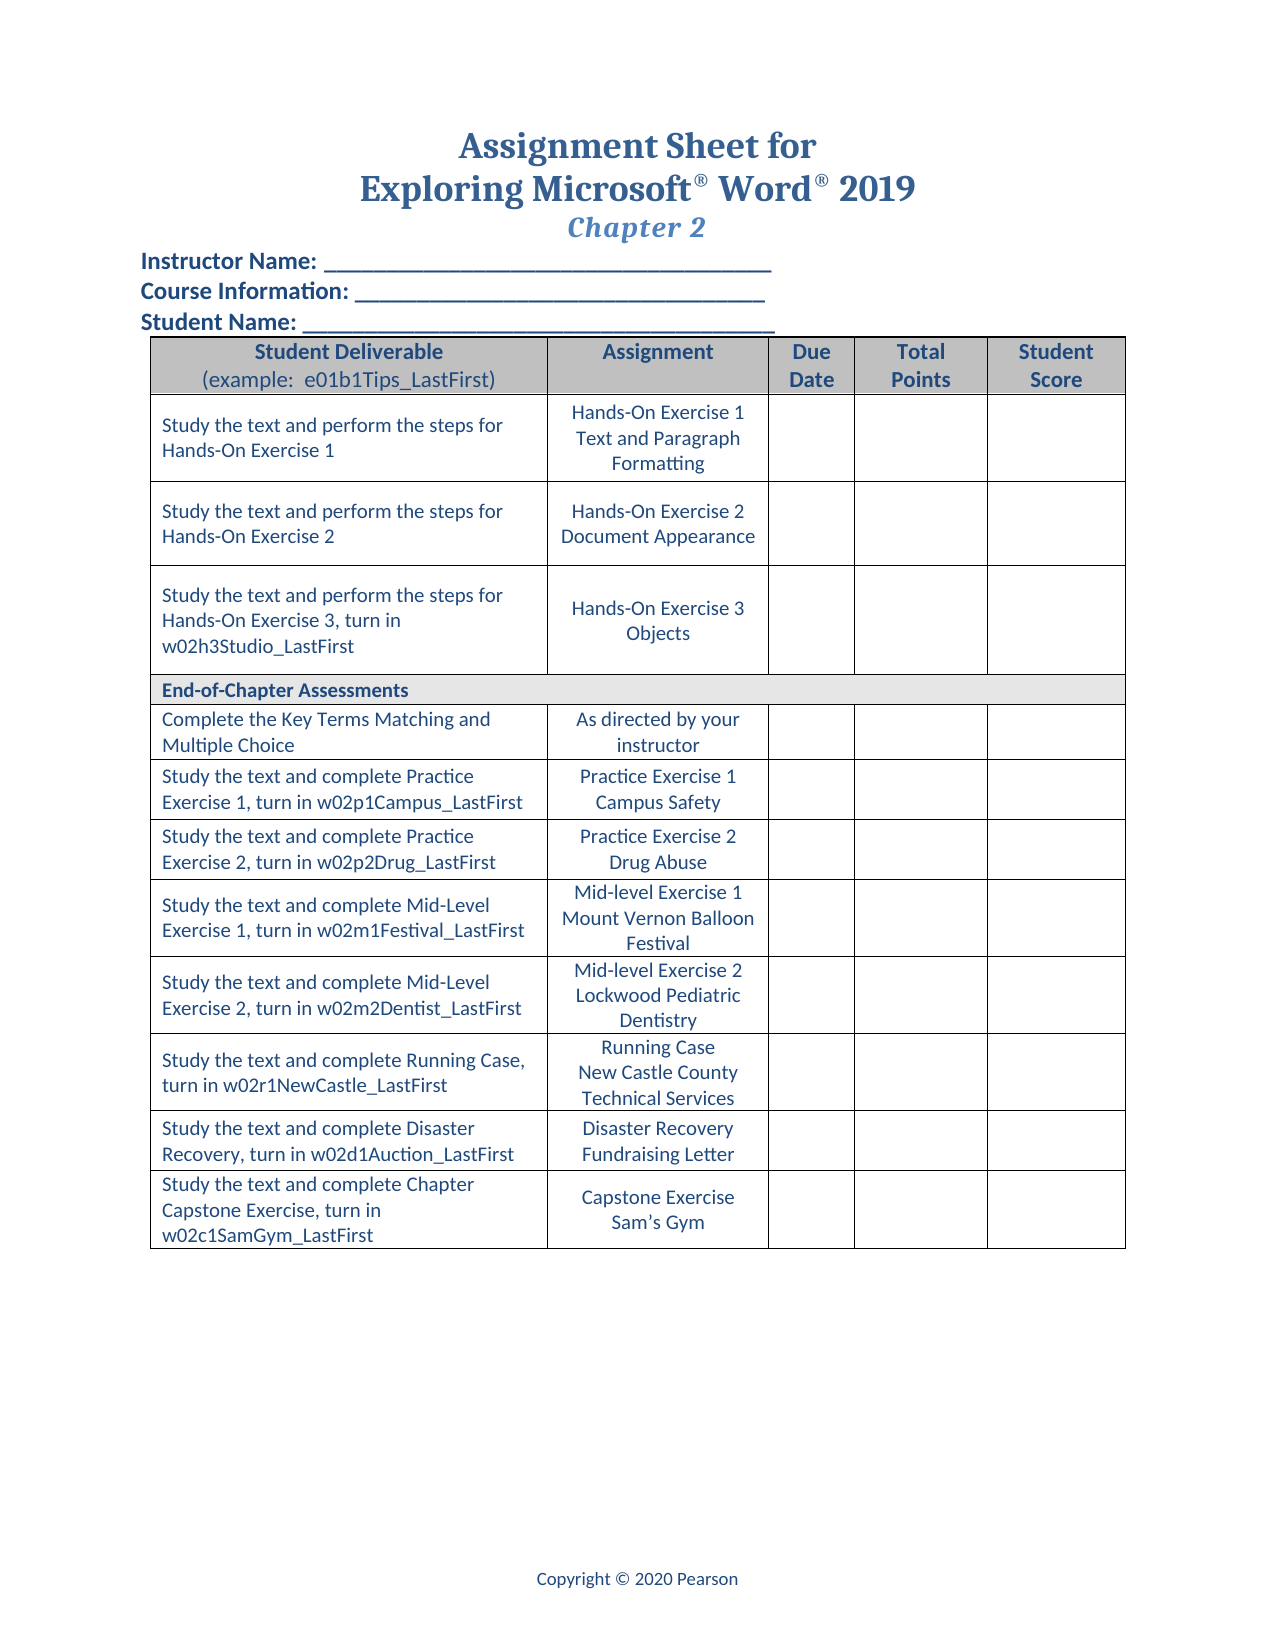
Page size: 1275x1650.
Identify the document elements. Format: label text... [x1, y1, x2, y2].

table_cell [988, 760, 1125, 818]
table_cell [769, 820, 854, 878]
table_cell Study the text and complete Practice Exercise 2, turn in w02p2Drug_LastFirst [151, 820, 547, 878]
table_header Due Date [769, 338, 854, 393]
table_cell End-of-Chapter Assessments [151, 675, 1125, 704]
table_cell [855, 482, 987, 565]
table_cell [769, 1171, 854, 1248]
table_cell Hands-On Exercise 2 Document Appearance [548, 482, 768, 565]
table_cell Study the text and complete Chapter Capstone Exercise, turn in w02c1SamGym_LastFirst [151, 1171, 547, 1248]
subtitle Assignment Sheet for Exploring Microsoft® Word® 2019 [150, 125, 1125, 211]
table_cell [988, 820, 1125, 878]
table_cell [988, 957, 1125, 1033]
table_cell [769, 880, 854, 956]
table_cell [988, 1111, 1125, 1170]
table_cell [769, 482, 854, 565]
table_cell Practice Exercise 2 Drug Abuse [548, 820, 768, 878]
table_cell [769, 760, 854, 818]
table_cell [988, 566, 1125, 674]
table_cell [988, 395, 1125, 481]
table_cell Study the text and perform the steps for Hands-On Exercise 2 [151, 482, 547, 565]
table_cell [988, 1034, 1125, 1110]
table_cell [855, 1171, 987, 1248]
table_cell [769, 1111, 854, 1170]
table_cell [855, 395, 987, 481]
table_cell [769, 957, 854, 1033]
title Instructor Name: ____________________________________ [141, 245, 1125, 275]
table_cell Practice Exercise 1 Campus Safety [548, 760, 768, 818]
table_cell Hands-On Exercise 3 Objects [548, 566, 768, 674]
subtitle Chapter 2 [150, 211, 1125, 245]
table_cell [988, 1171, 1125, 1248]
table_header Total Points [855, 338, 987, 393]
table_cell [988, 705, 1125, 758]
table_cell Disaster Recovery Fundraising Letter [548, 1111, 768, 1170]
text Student Name: ______________________________________ [141, 306, 1125, 336]
text Course Information: _________________________________ [141, 275, 1125, 306]
table_header Student Score [988, 338, 1125, 393]
table_cell Study the text and complete Disaster Recovery, turn in w02d1Auction_LastFirst [151, 1111, 547, 1170]
table_header Assignment [548, 338, 768, 393]
table_header Student Deliverable (example: e01b1Tips_LastFirst) [151, 338, 547, 393]
table_cell Mid-level Exercise 2 Lockwood Pediatric Dentistry [548, 957, 768, 1033]
table_cell [769, 1034, 854, 1110]
table_cell [769, 705, 854, 758]
table_cell Hands-On Exercise 1 Text and Paragraph Formatting [548, 395, 768, 481]
table_cell [855, 760, 987, 818]
table_cell Complete the Key Terms Matching and Multiple Choice [151, 705, 547, 758]
table_cell [988, 880, 1125, 956]
table_cell Study the text and complete Mid-Level Exercise 2, turn in w02m2Dentist_LastFirst [151, 957, 547, 1033]
table_cell [988, 482, 1125, 565]
table_cell Mid-level Exercise 1 Mount Vernon Balloon Festival [548, 880, 768, 956]
table_cell [855, 1111, 987, 1170]
table_cell Study the text and complete Running Case, turn in w02r1NewCastle_LastFirst [151, 1034, 547, 1110]
table_cell [855, 880, 987, 956]
table_cell As directed by your instructor [548, 705, 768, 758]
table_cell [855, 566, 987, 674]
table_cell Running Case New Castle County Technical Services [548, 1034, 768, 1110]
table_cell Capstone Exercise Sam’s Gym [548, 1171, 768, 1248]
table_cell Study the text and perform the steps for Hands-On Exercise 3, turn in w02h3Studio_LastFirst [151, 566, 547, 674]
table_cell [855, 957, 987, 1033]
table_cell [855, 820, 987, 878]
table_cell Study the text and complete Mid-Level Exercise 1, turn in w02m1Festival_LastFirst [151, 880, 547, 956]
table_cell [855, 1034, 987, 1110]
table_cell Study the text and complete Practice Exercise 1, turn in w02p1Campus_LastFirst [151, 760, 547, 818]
table_cell [769, 395, 854, 481]
table_cell [769, 566, 854, 674]
table_cell [855, 705, 987, 758]
table_cell Study the text and perform the steps for Hands-On Exercise 1 [151, 395, 547, 481]
